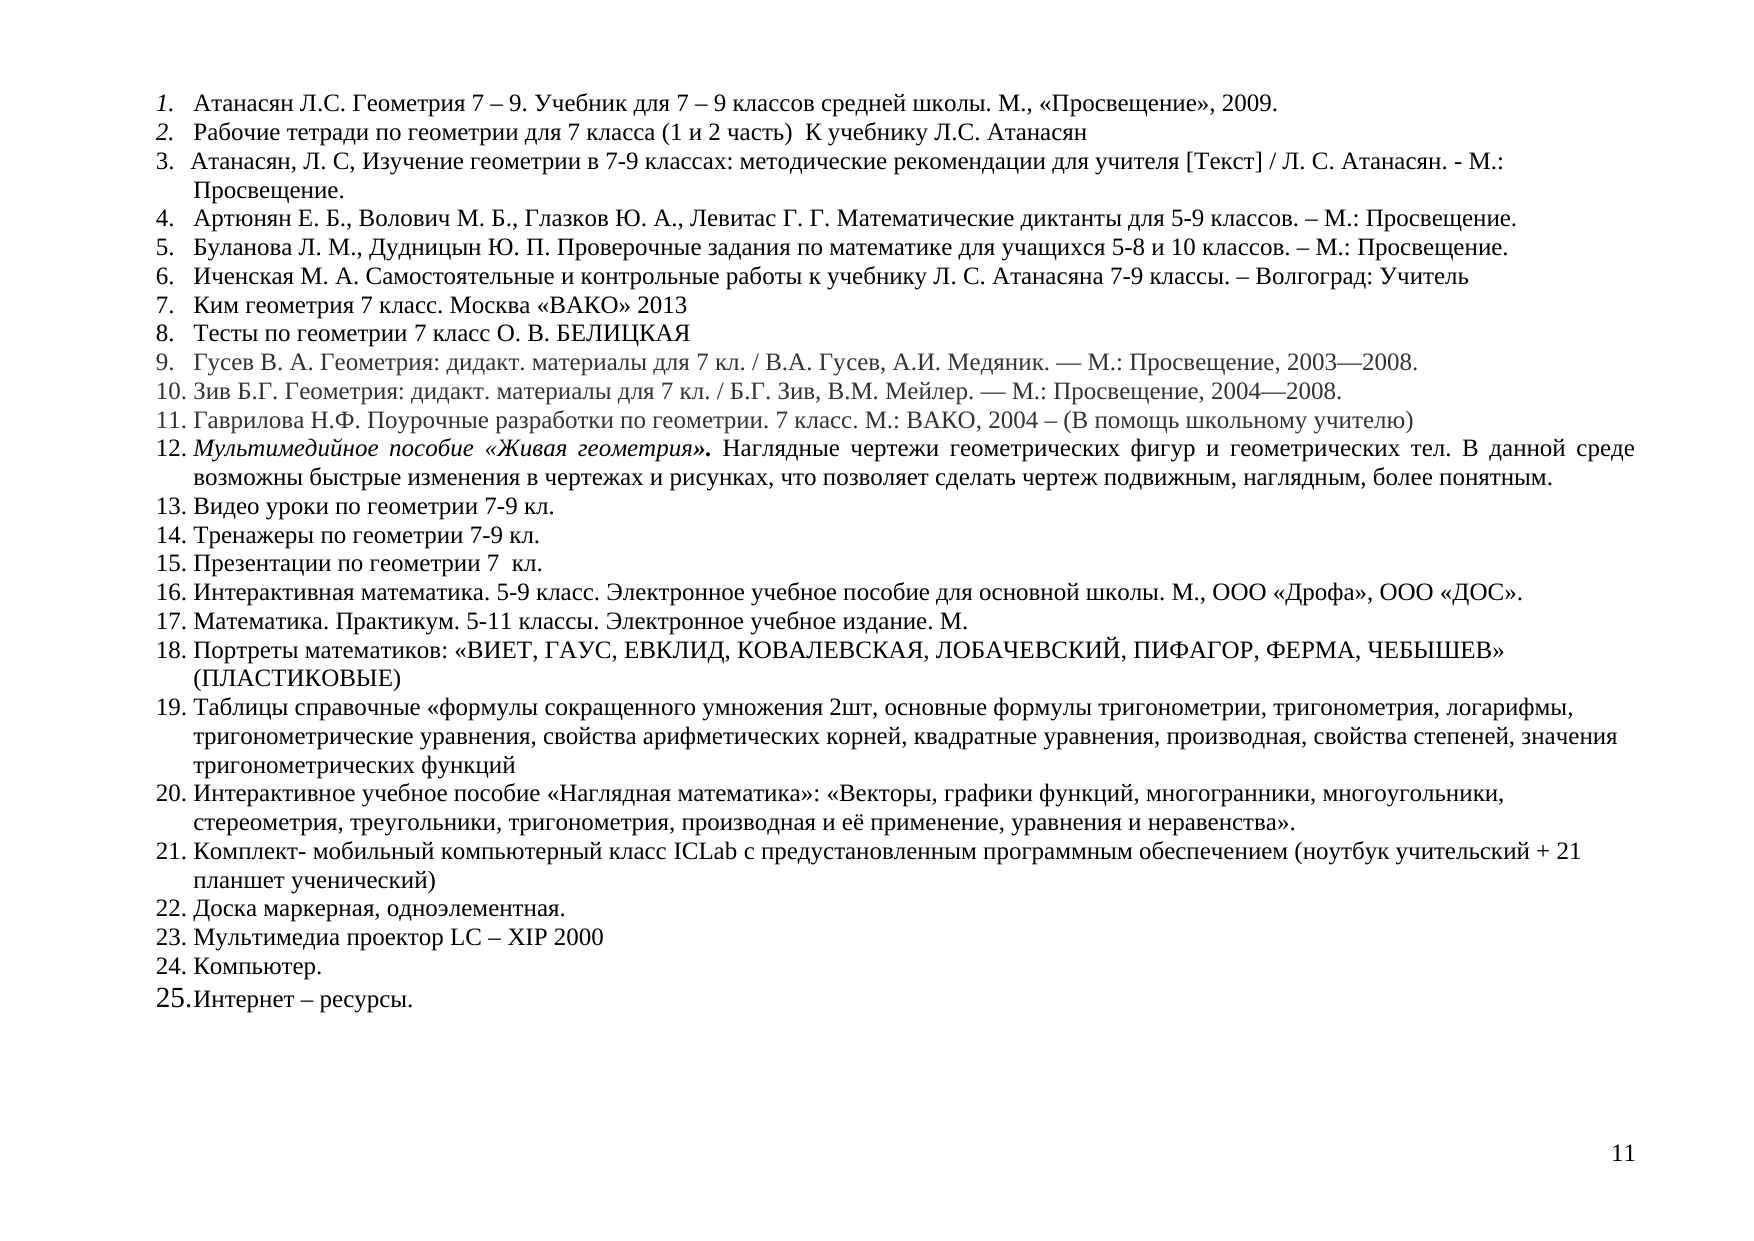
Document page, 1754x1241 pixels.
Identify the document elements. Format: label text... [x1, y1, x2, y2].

list Видео уроки по геометрии 7-9 кл. [156, 491, 1636, 520]
list Атанасян, Л. С, Изучение геометрии в 7-9 классах: методические рекомендации для учителя [Текст] / Л. С. Атанасян. - М.: Просвещение. [156, 146, 1636, 203]
list Интерактивное учебное пособие «Наглядная математика»: «Векторы, графики функций, многогранники, многоугольники, стереометрия, треугольники, тригонометрия, производная и её применение, уравнения и неравенства». [156, 778, 1636, 836]
list Рабочие тетради по геометрии для 7 класса (1 и 2 часть) К учебнику Л.С. Атанасян [156, 117, 1636, 146]
list Презентации по геометрии 7 кл. [156, 548, 1636, 577]
list Тренажеры по геометрии 7-9 кл. [156, 520, 1636, 548]
list Иченская М. А. Самостоятельные и контрольные работы к учебнику Л. С. Атанасяна 7-9 классы. – Волгоград: Учитель [156, 261, 1636, 290]
list Тесты по геометрии 7 класс О. В. БЕЛИЦКАЯ [156, 318, 1636, 347]
list Мультимедийное пособие «Живая геометрия». Наглядные чертежи геометрических фигур и геометрических тел. В данной среде возможны быстрые изменения в чертежах и рисунках, что позволяет сделать чертеж подвижным, наглядным, более понятным. [156, 433, 1636, 491]
list Мультимедиа проектор LC – XIP 2000 [156, 922, 1636, 951]
list Гаврилова Н.Ф. Поурочные разработки по геометрии. 7 класс. М.: ВАКО, 2004 – (В помощь школьному учителю) [156, 405, 1636, 433]
list Математика. Практикум. 5-11 классы. Электронное учебное издание. М. [156, 606, 1636, 635]
list Доска маркерная, одноэлементная. [156, 893, 1636, 922]
list Интернет – ресурсы. [156, 980, 1636, 1013]
list Атанасян Л.С. Геометрия 7 – 9. Учебник для 7 – 9 классов средней школы. М., «Просвещение», 2009. [156, 88, 1636, 117]
list Комплект- мобильный компьютерный класс ICLab c предустановленным программным обеспечением (ноутбук учительский + 21 планшет ученический) [156, 836, 1636, 893]
list Таблицы справочные «формулы сокращенного умножения 2шт, основные формулы тригонометрии, тригонометрия, логарифмы, тригонометрические уравнения, свойства арифметических корней, квадратные уравнения, производная, свойства степеней, значения тригонометрических функций [156, 692, 1636, 778]
list Ким геометрия 7 класс. Москва «ВАКО» 2013 [156, 290, 1636, 318]
list Интерактивная математика. 5-9 класс. Электронное учебное пособие для основной школы. М., ООО «Дрофа», ООО «ДОС». [156, 577, 1636, 606]
list Компьютер. [156, 951, 1636, 980]
list Буланова Л. М., Дудницын Ю. П. Проверочные задания по математике для учащихся 5-8 и 10 классов. – М.: Просвещение. [156, 232, 1636, 261]
list Артюнян Е. Б., Волович М. Б., Глазков Ю. А., Левитас Г. Г. Математические диктанты для 5-9 классов. – М.: Просвещение. [156, 203, 1636, 232]
list Гусев В. А. Геометрия: дидакт. материалы для 7 кл. / В.А. Гусев, А.И. Медяник. — М.: Просвещение, 2003—2008. [156, 347, 1636, 376]
list Портреты математиков: «ВИЕТ, ГАУС, ЕВКЛИД, КОВАЛЕВСКАЯ, ЛОБАЧЕВСКИЙ, ПИФАГОР, ФЕРМА, ЧЕБЫШЕВ» (ПЛАСТИКОВЫЕ) [156, 635, 1636, 692]
list Зив Б.Г. Геометрия: дидакт. материалы для 7 кл. / Б.Г. Зив, В.М. Мейлер. — М.: Просвещение, 2004—2008. [156, 376, 1636, 405]
